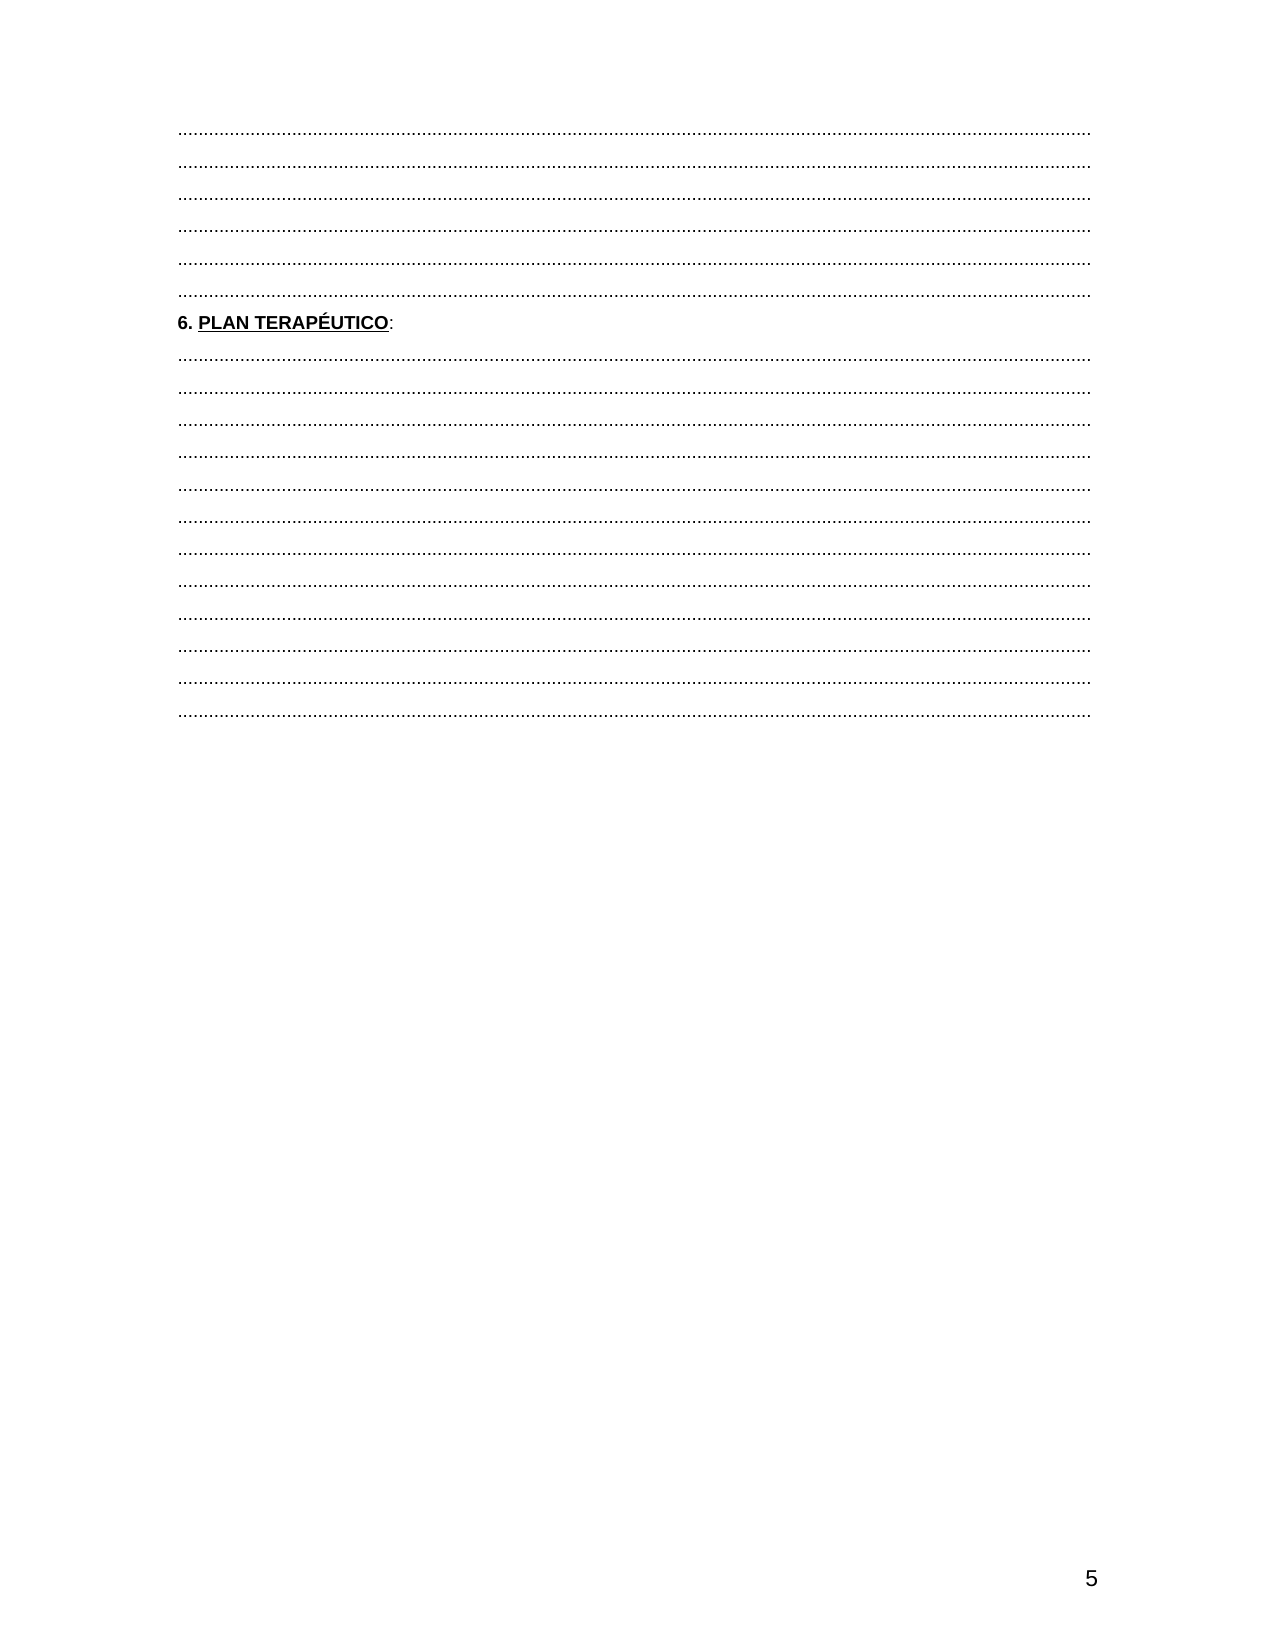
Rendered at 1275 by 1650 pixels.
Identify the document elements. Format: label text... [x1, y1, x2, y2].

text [177, 118, 1098, 172]
text 6. PLAN TERAPÉUTICO: [177, 312, 1098, 333]
